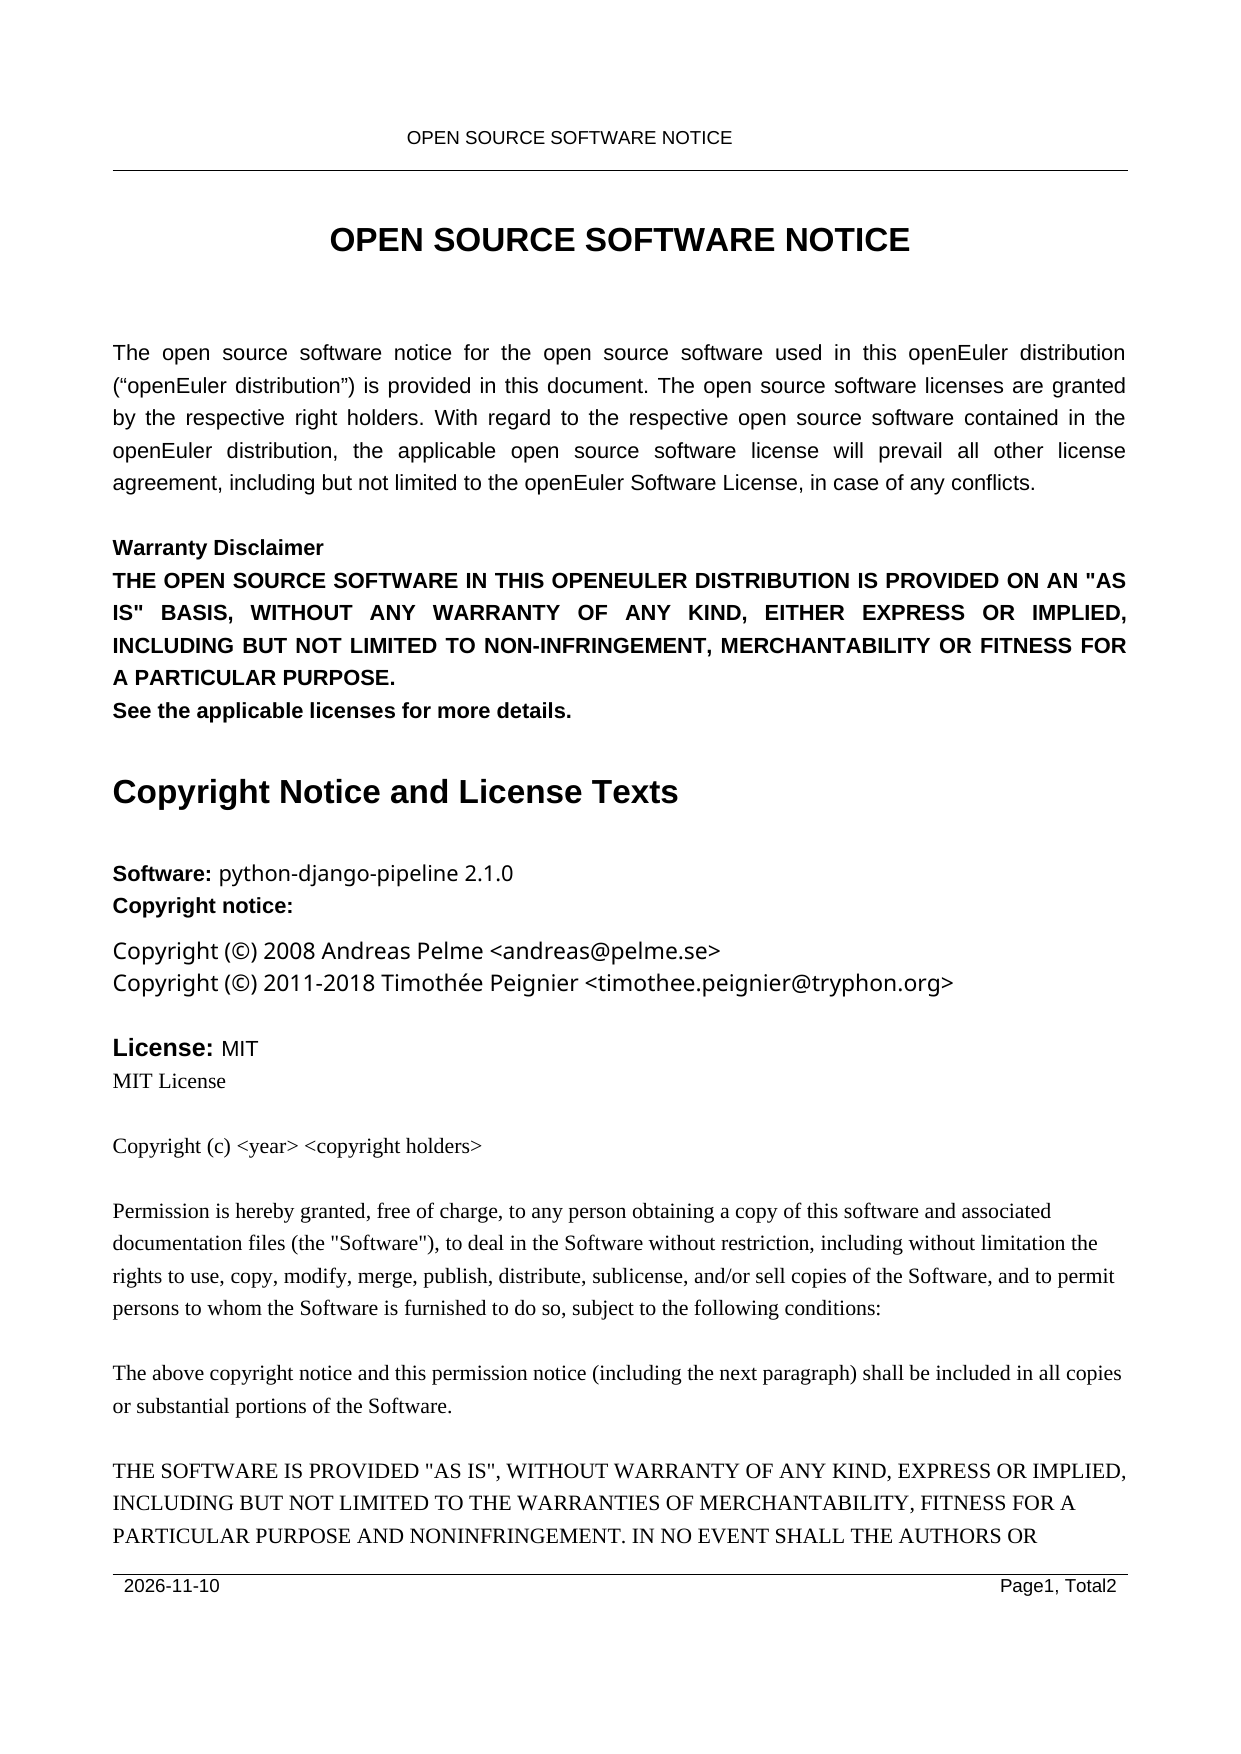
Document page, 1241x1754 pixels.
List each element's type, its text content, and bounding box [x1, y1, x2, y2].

text Copyright Notice and License Texts [112, 759, 1128, 824]
title Software: python-django-pipeline 2.1.0 [112, 856, 1128, 889]
text License: MIT [112, 1031, 1128, 1064]
text OPEN SOURCE SOFTWARE NOTICE [112, 206, 1128, 271]
text Copyright notice: [112, 889, 1128, 921]
text THE OPEN SOURCE SOFTWARE IN THIS OPENEULER DISTRIBUTION IS PROVIDED ON AN "AS IS" BASIS, WITHOUT ANY WARRANTY OF ANY KIND, EITHER EXPRESS OR IMPLIED, INCLUDING BUT NOT LIMITED TO NON-INFRINGEMENT, MERCHANTABILITY OR FITNESS FOR A PARTICULAR PURPOSE. See the applicable licenses for more details. [112, 564, 1128, 726]
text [112, 1064, 1128, 1551]
text The open source software notice for the open source software used in this openEuler distribution (“openEuler distribution”) is provided in this document. The open source software licenses are granted by the respective right holders. With regard to the respective open source software contained in the openEuler distribution, the applicable open source software license will prevail all other license agreement, including but not limited to the openEuler Software License, in case of any conflicts. [112, 336, 1128, 499]
text Copyright (©) 2008 Andreas Pelme <andreas@pelme.se> Copyright (©) 2011-2018 Timothée Peignier <timothee.peignier@tryphon.org> [112, 934, 1128, 1031]
text Warranty Disclaimer [112, 531, 1128, 564]
